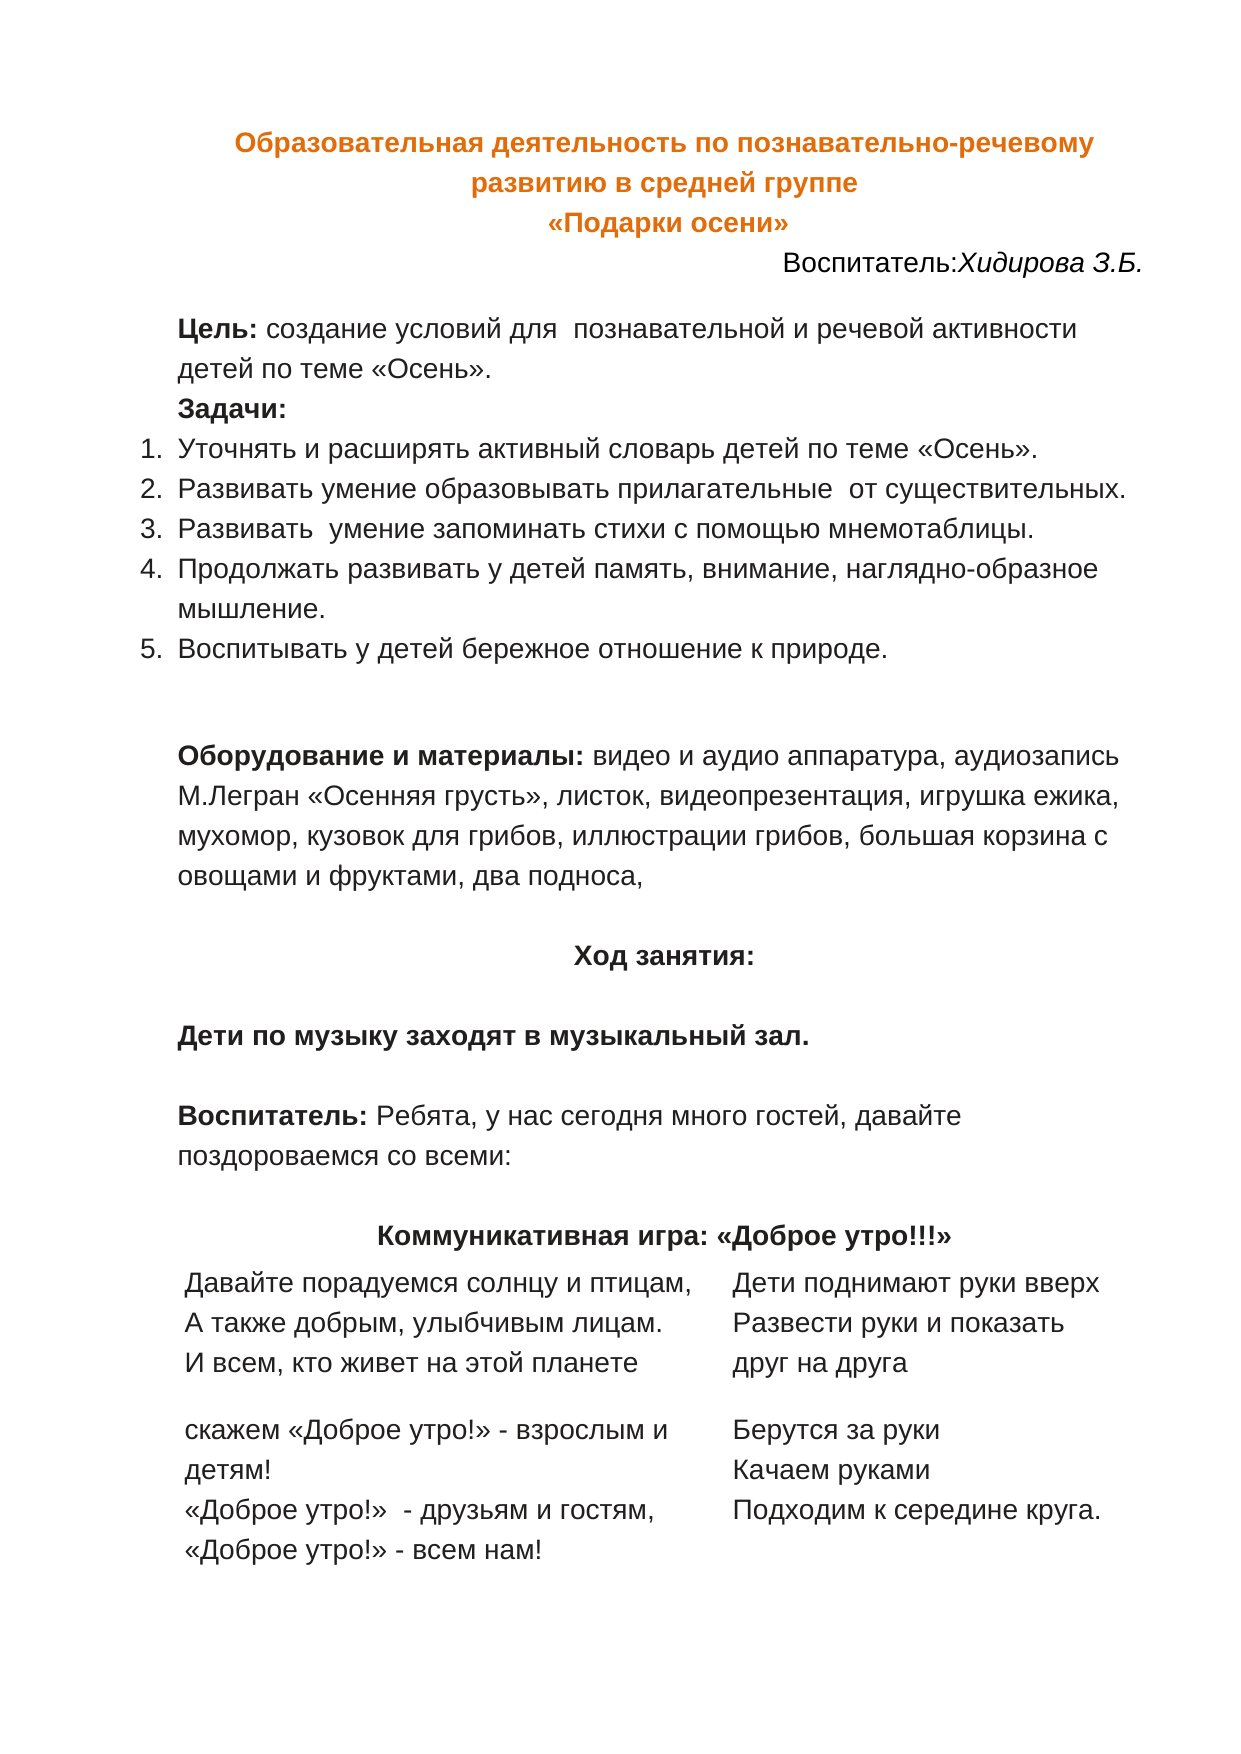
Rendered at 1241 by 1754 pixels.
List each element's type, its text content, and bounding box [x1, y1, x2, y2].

list Воспитывать у детей бережное отношение к природе. [140, 625, 1152, 665]
text Воспитатель: Ребята, у нас сегодня много гостей, давайте поздороваемся со всеми: [177, 1092, 1152, 1172]
text Образовательная деятельность по познавательно-речевому развитию в средней группе [177, 118, 1152, 198]
text «Подарки осени» [177, 198, 1152, 238]
list Развивать умение запоминать стихи с помощью мнемотаблицы. [140, 505, 1152, 545]
list Уточнять и расширять активный словарь детей по теме «Осень». [140, 425, 1152, 465]
text Воспитатель:Хидирова З.Б. [177, 238, 1152, 278]
text Коммуникативная игра: «Доброе утро!!!» [177, 1212, 1152, 1252]
table_header Давайте порадуемся солнцу и птицам, А также добрым, улыбчивым лицам. И всем, кто живет на этой планете скажем «Доброе утро!» - взрослым и детям! «Доброе утро!» - друзьям и гостям, «Доброе утро!» - всем нам! [177, 1252, 725, 1573]
text Оборудование и материалы: видео и аудио аппаратура, аудиозапись М.Легран «Осенняя грусть», листок, видеопрезентация, игрушка ежика, мухомор, кузовок для грибов, иллюстрации грибов, большая корзина с овощами и фруктами, два подноса, [177, 732, 1152, 892]
list Развивать умение образовывать прилагательные от существительных. [140, 465, 1152, 505]
text Цель: создание условий для познавательной и речевой активности детей по теме «Осень». [177, 305, 1152, 385]
table_header Дети поднимают руки вверх Развести руки и показать друг на друга Берутся за руки Качаем руками Подходим к середине круга. [725, 1252, 1166, 1573]
list Продолжать развивать у детей память, внимание, наглядно-образное мышление. [140, 545, 1152, 625]
text Ход занятия: [177, 932, 1152, 972]
text Дети по музыку заходят в музыкальный зал. [177, 1012, 1152, 1052]
text Задачи: [177, 385, 1152, 425]
